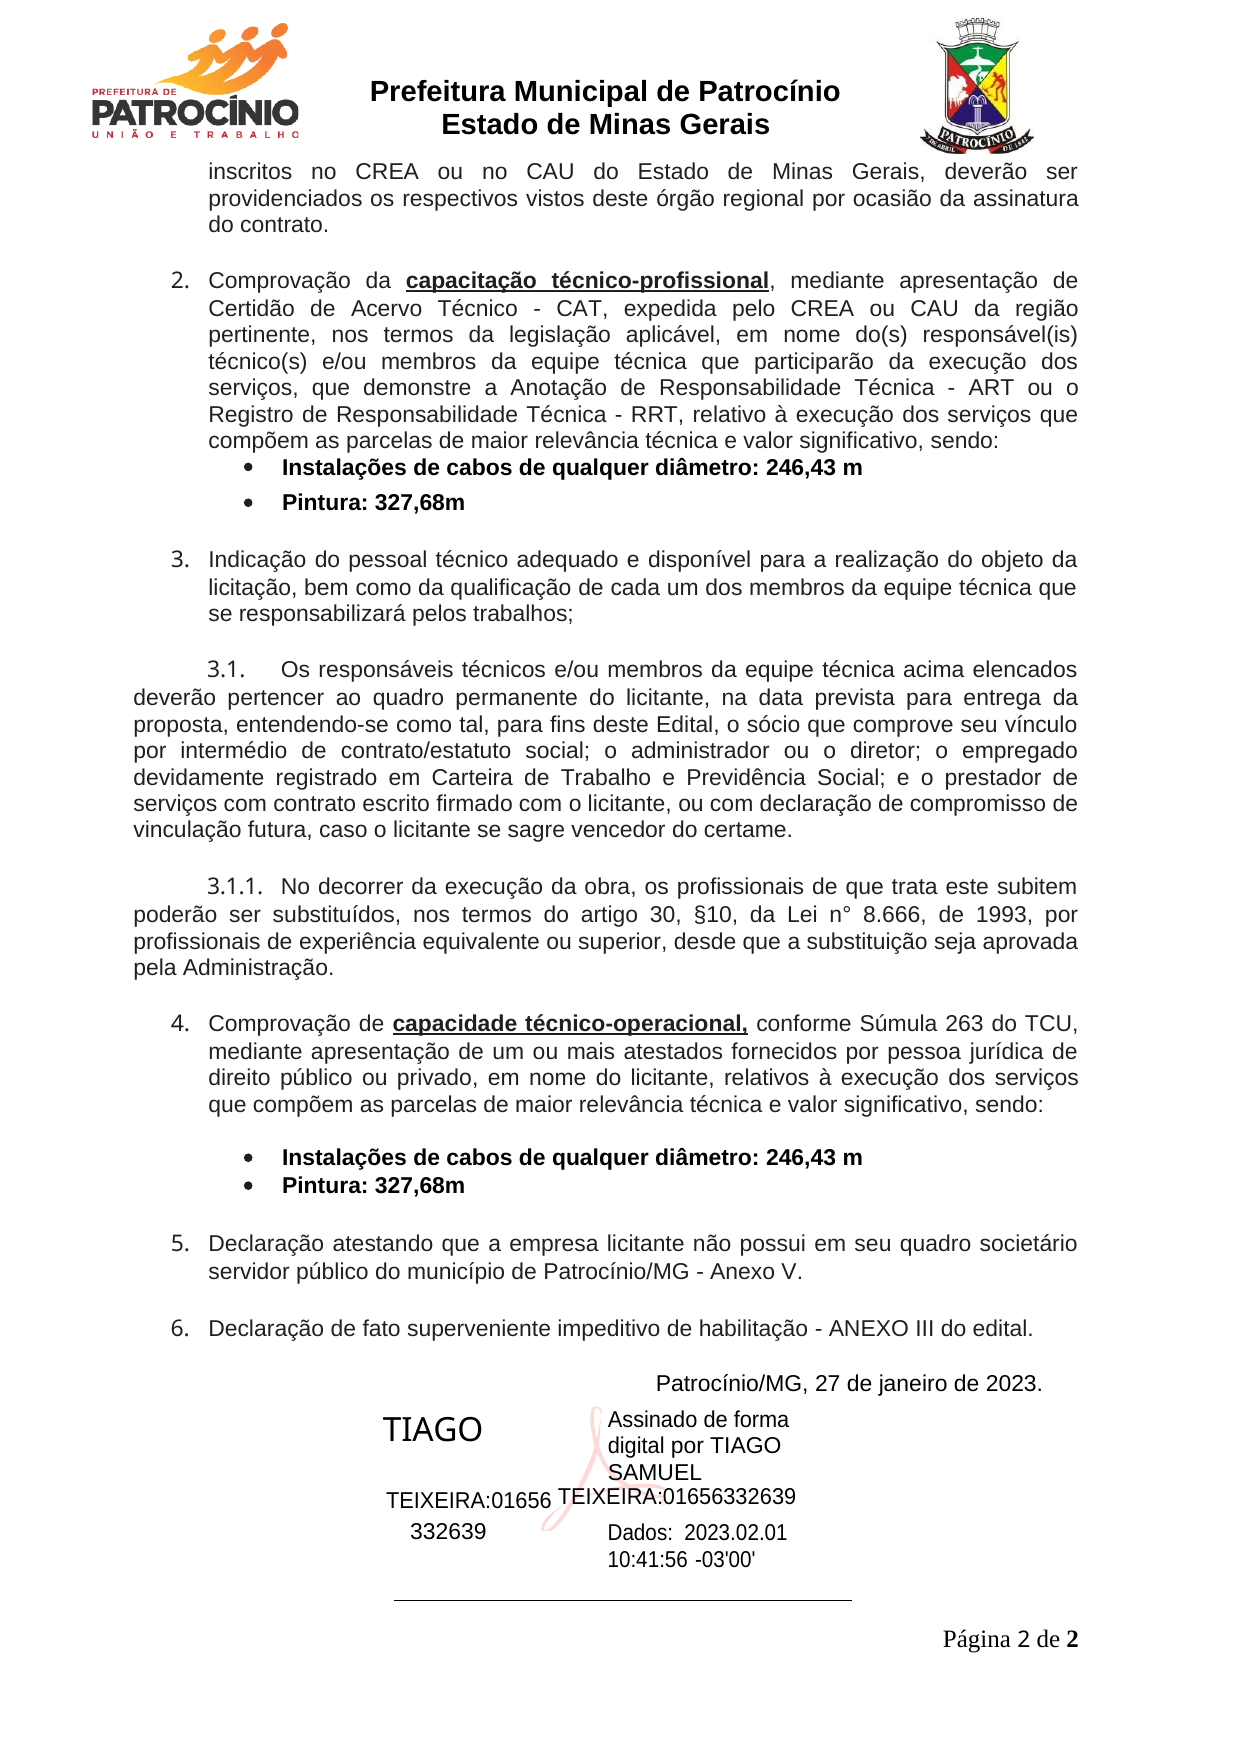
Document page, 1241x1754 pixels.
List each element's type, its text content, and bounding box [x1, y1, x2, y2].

list Comprovação de capacidade técnico-operacional, conforme Súmula 263 do TCU, mediante apresentação de um ou mais atestados fornecidos por pessoa jurídica de direito público ou privado, em nome do licitante, relativos à execução dos serviços que compõem as parcelas de maior relevância técnica e valor significativo, sendo: [171, 1007, 1079, 1117]
picture [92, 23, 299, 138]
list Pintura: 327,68m [244, 1171, 1090, 1199]
subtitle 332639 [121, 1518, 486, 1544]
text TEIXEIRA:01656 TEIXEIRA:01656332639 [381, 1485, 801, 1510]
text Patrocínio/MG, 27 de janeiro de 2023. [656, 1369, 1090, 1396]
list Indicação do pessoal técnico adequado e disponível para a realização do objeto da licitação, bem como da qualificação de cada um dos membros da equipe técnica que se responsabilizará pelos trabalhos; [171, 543, 1078, 627]
picture [919, 18, 1034, 154]
text 10:41:56 -03'00' [607, 1546, 1090, 1572]
list Os responsáveis técnicos e/ou membros da equipe técnica acima elencados deverão pertencer ao quadro permanente do licitante, na data prevista para entrega da proposta, entendendo-se como tal, para fins deste Edital, o sócio que comprove seu vínculo por intermédio de contrato/estatuto social; o administrador ou o diretor; o empregado devidamente registrado em Carteira de Trabalho e Previdência Social; e o prestador de serviços com contrato escrito firmado com o licitante, ou com declaração de compromisso de vinculação futura, caso o licitante se sagre vencedor do certame. [133, 653, 1078, 842]
list Declaração de fato superveniente impeditivo de habilitação - ANEXO III do edital. [170, 1312, 1090, 1343]
list Comprovação da capacitação técnico-profissional, mediante apresentação de Certidão de Acervo Técnico - CAT, expedida pelo CREA ou CAU da região pertinente, nos termos da legislação aplicável, em nome do(s) responsável(is) técnico(s) e/ou membros da equipe técnica que participarão da execução dos serviços, que demonstre a Anotação de Responsabilidade Técnica - ART ou o Registro de Responsabilidade Técnica - RRT, relativo à execução dos serviços que compõem as parcelas de maior relevância técnica e valor significativo, sendo: [171, 264, 1078, 453]
text Dados: 2023.02.01 [607, 1518, 1090, 1545]
list Instalações de cabos de qualquer diâmetro: 246,43 m [244, 1143, 1090, 1171]
list Declaração atestando que a empresa licitante não possui em seu quadro societário servidor público do município de Patrocínio/MG - Anexo V. [171, 1227, 1078, 1284]
list Pintura: 327,68m [244, 489, 1090, 516]
list Instalações de cabos de qualquer diâmetro: 246,43 m [244, 453, 1090, 480]
text Assinado de forma digital por TIAGO SAMUEL [608, 1406, 845, 1485]
list No decorrer da execução da obra, os profissionais de que trata este subitem poderão ser substituídos, nos termos do artigo 30, §10, da Lei n° 8.666, de 1993, por profissionais de experiência equivalente ou superior, desde que a substituição seja aprovada pela Administração. [133, 870, 1079, 980]
